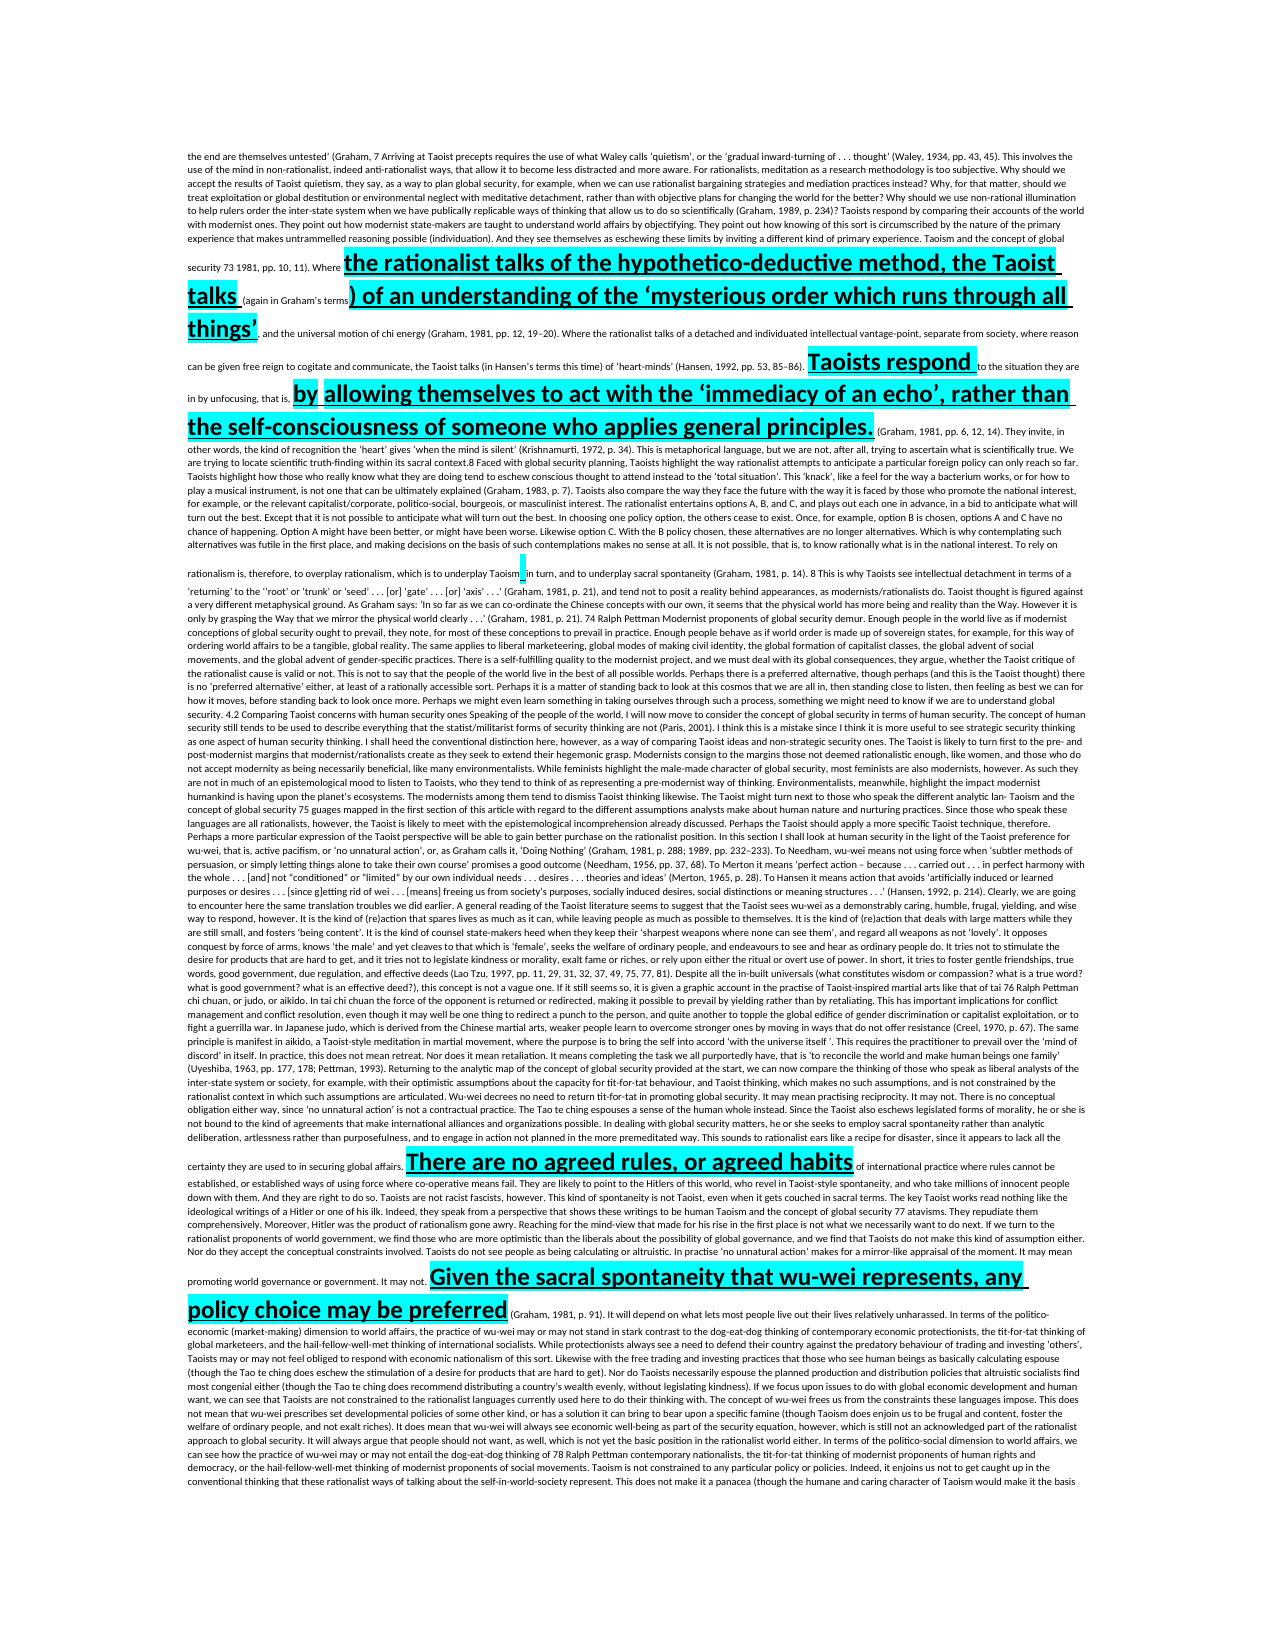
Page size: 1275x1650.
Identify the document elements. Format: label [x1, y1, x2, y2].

text [187, 150, 1087, 1488]
